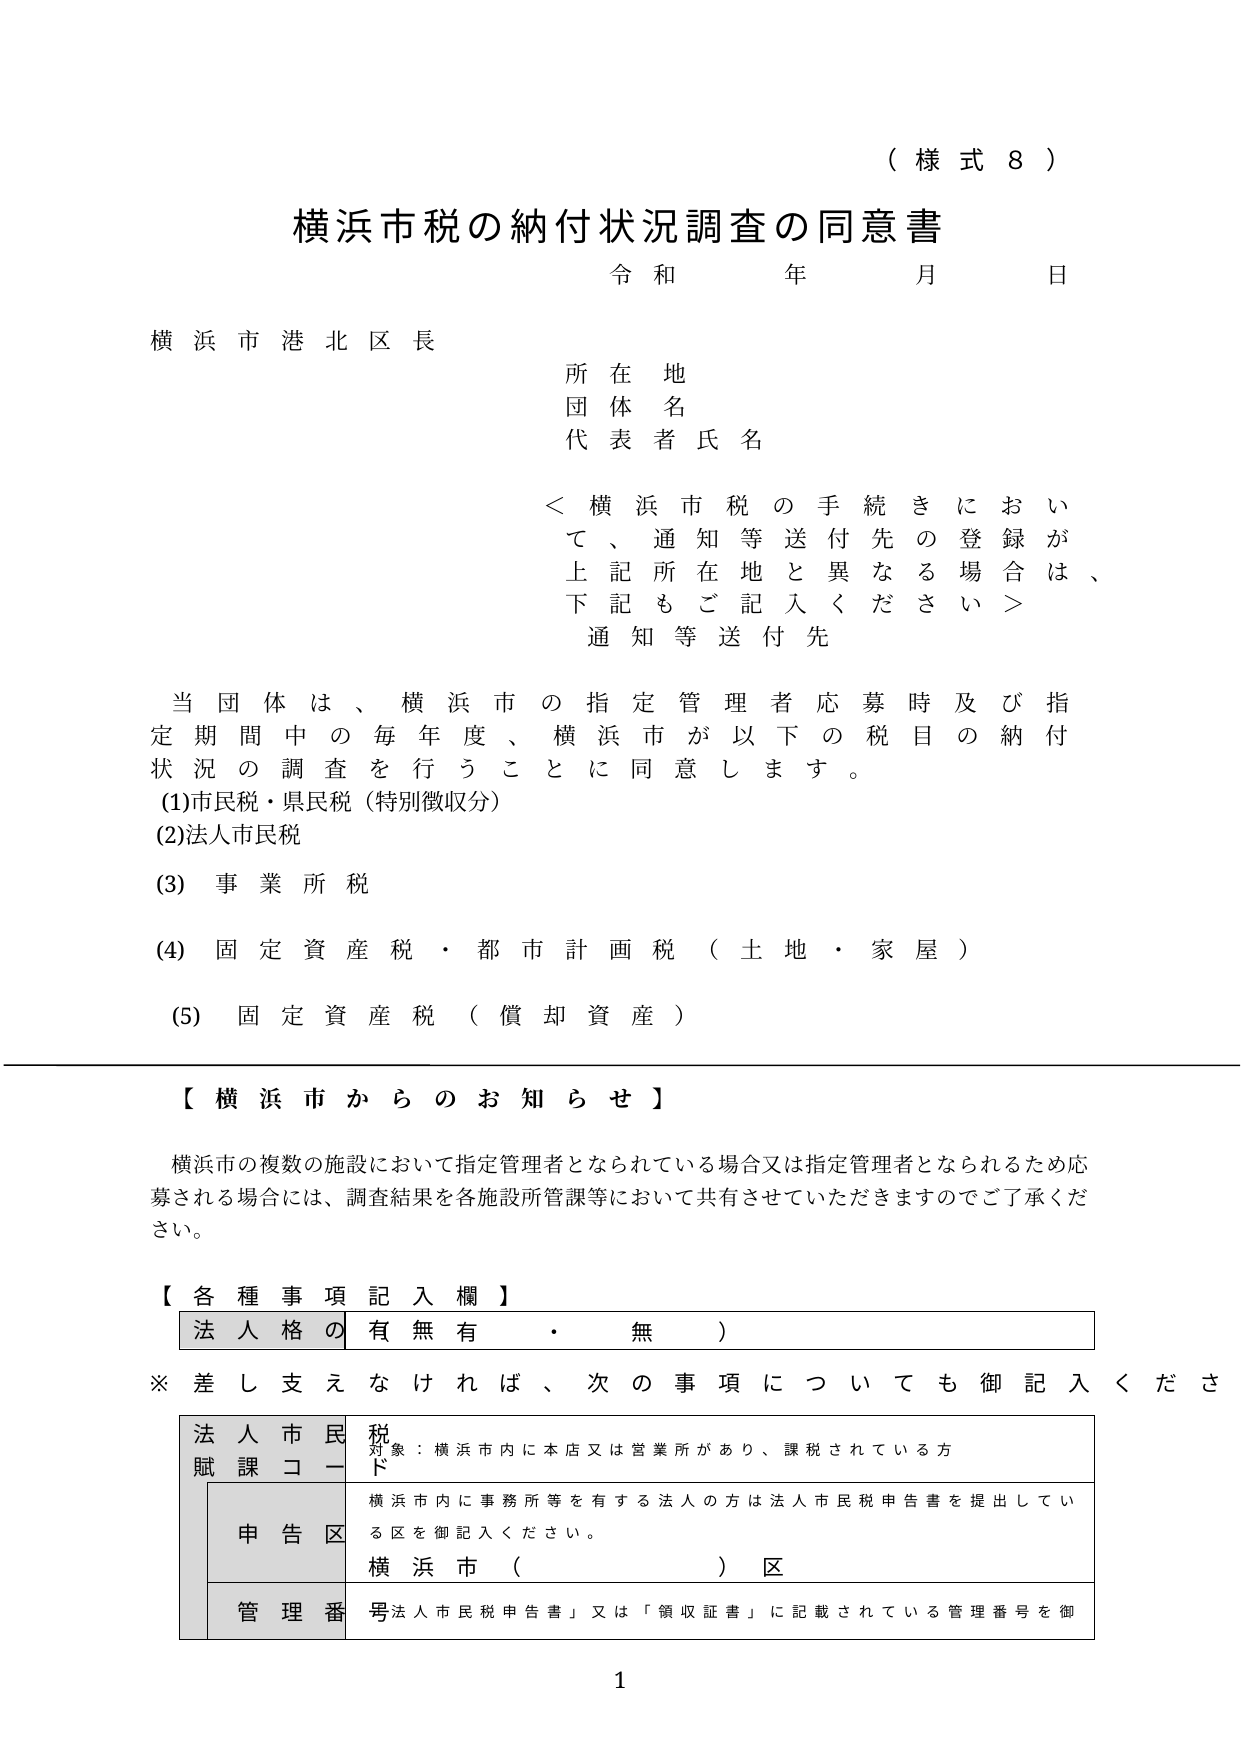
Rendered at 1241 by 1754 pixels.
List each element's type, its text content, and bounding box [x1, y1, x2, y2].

text ※差し支えなければ、次の事項についても御記入ください。 [150, 1349, 1090, 1415]
table_header （ 有 ・ 無 ） [346, 1312, 1094, 1348]
text 上記所在地と異なる場合は、下記もご記入ください＞ [554, 554, 1090, 619]
text 【各種事項記入欄】 [150, 1278, 1090, 1311]
text 横浜市の複数の施設において指定管理者となられている場合又は指定管理者となられるため応募される場合には、調査結果を各施設所管課等において共有させていただきますのでご了承ください。 [150, 1147, 1090, 1245]
text 通知等送付先 [531, 619, 1090, 652]
text 令和 年 月 日 [150, 257, 1090, 290]
text 【横浜市からのお知らせ】 [150, 1081, 1090, 1114]
text （様式８） [150, 126, 1090, 192]
text (1)市民税・県民税（特別徴収分） [150, 784, 1090, 817]
text (4)固定資産税・都市計画税（土地・家屋） [150, 916, 1090, 982]
table_header 対象：横浜市内に本店又は営業所があり、課税されている方 [346, 1416, 1094, 1482]
table_cell 管理番号 [208, 1583, 345, 1639]
table_cell 申告区 [208, 1483, 345, 1582]
table_cell 横浜市内に事務所等を有する法人の方は法人市民税申告書を提出している区を御記入ください。 横浜市（ ）区 [346, 1483, 1094, 1582]
table_header 法人市民税 賦課コード [180, 1416, 345, 1482]
text (3)事業所税 [150, 850, 1090, 916]
table_cell [180, 1482, 207, 1639]
text 代表者氏名 [551, 422, 1090, 455]
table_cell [346, 1583, 1094, 1639]
table_header 法人格の有無 [180, 1312, 344, 1348]
text 所在地 [551, 356, 1090, 389]
text 横浜市港北区長 [150, 323, 1090, 356]
text (2)法人市民税 [150, 817, 1090, 850]
text 団体名 [551, 389, 1090, 422]
text ＜横浜市税の手続きにおいて、通知等送付先の登録が [532, 488, 1090, 554]
text 横浜市税の納付状況調査の同意書 [150, 192, 1090, 257]
text 当団体は、横浜市の指定管理者応募時及び指定期間中の毎年度、横浜市が以下の税目の納付状況の調査を行うことに同意します。 [150, 685, 1090, 784]
text (5)固定資産税（償却資産） [150, 982, 1090, 1048]
